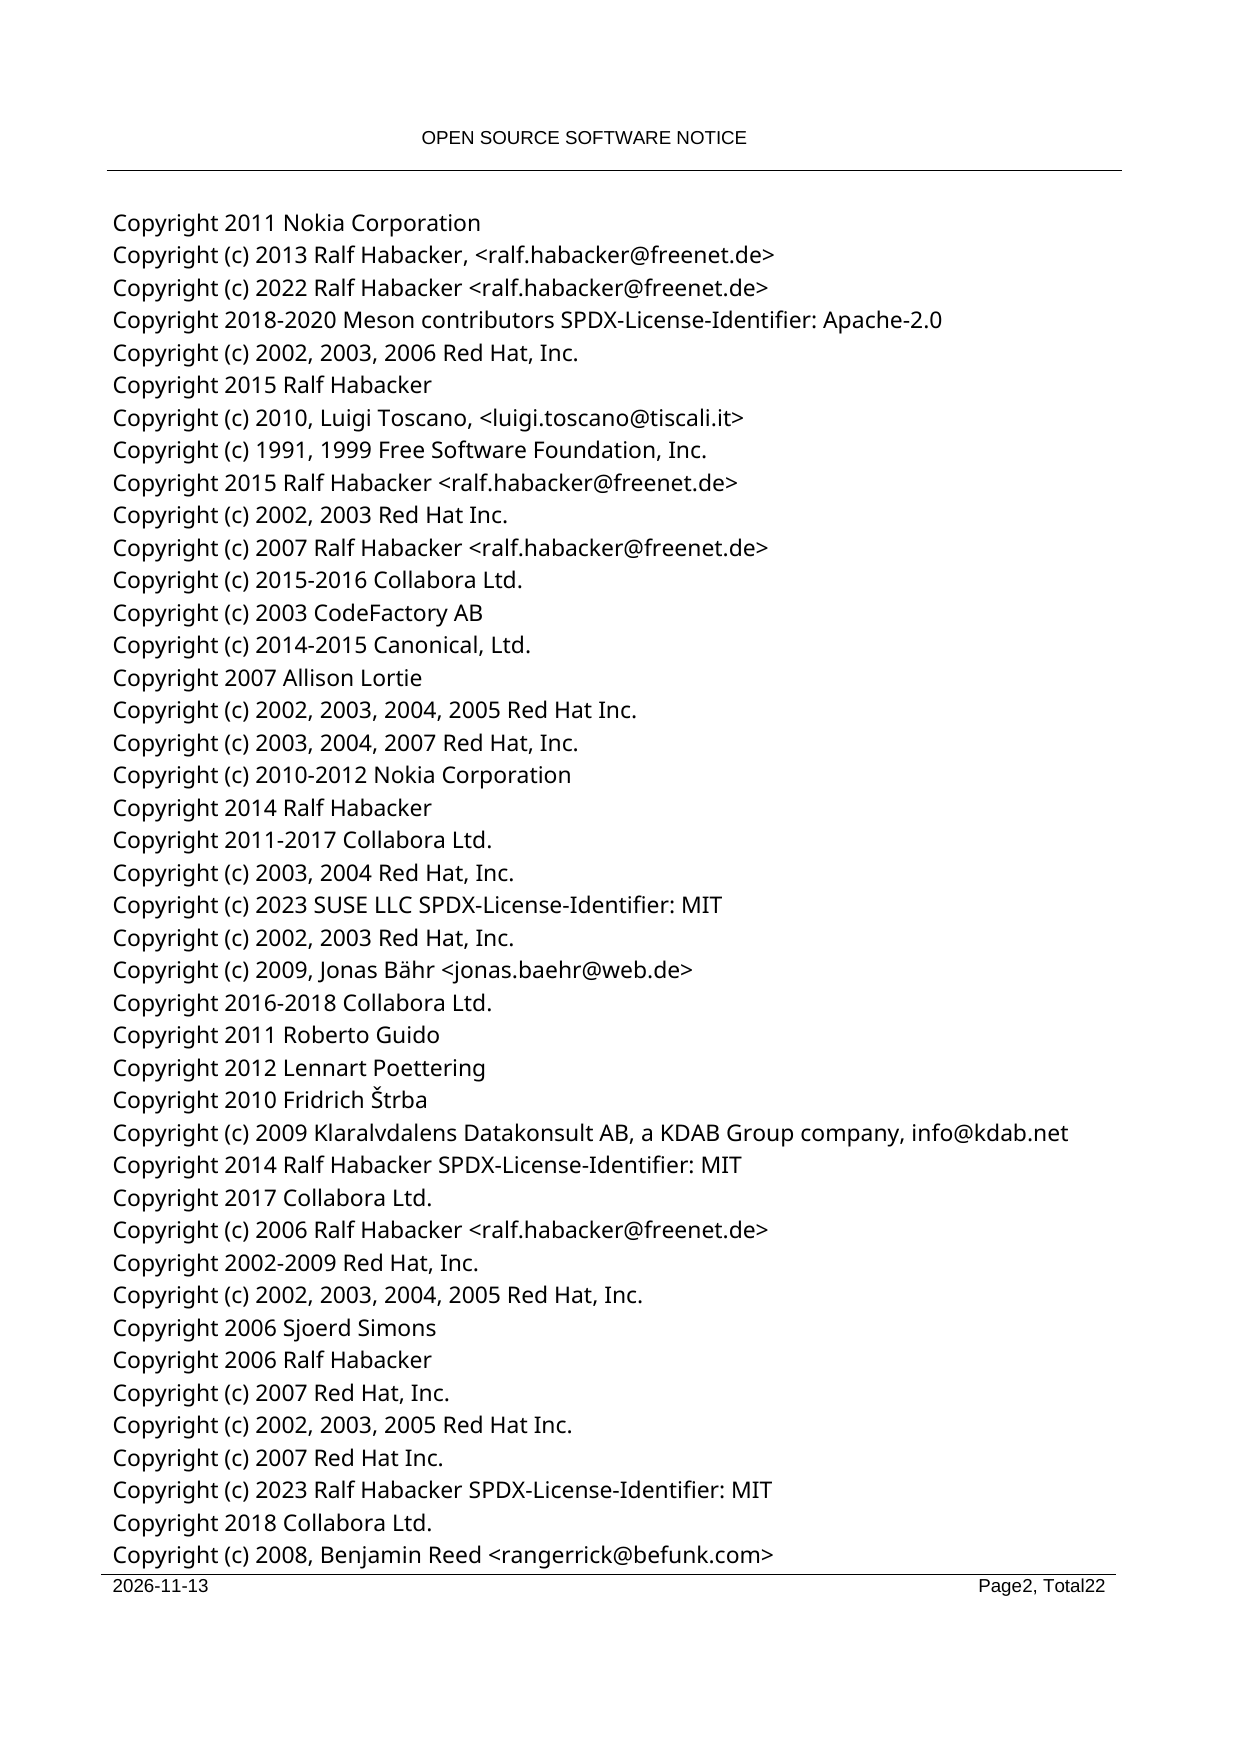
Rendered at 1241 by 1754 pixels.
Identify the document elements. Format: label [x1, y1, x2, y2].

text [112, 206, 1128, 1571]
